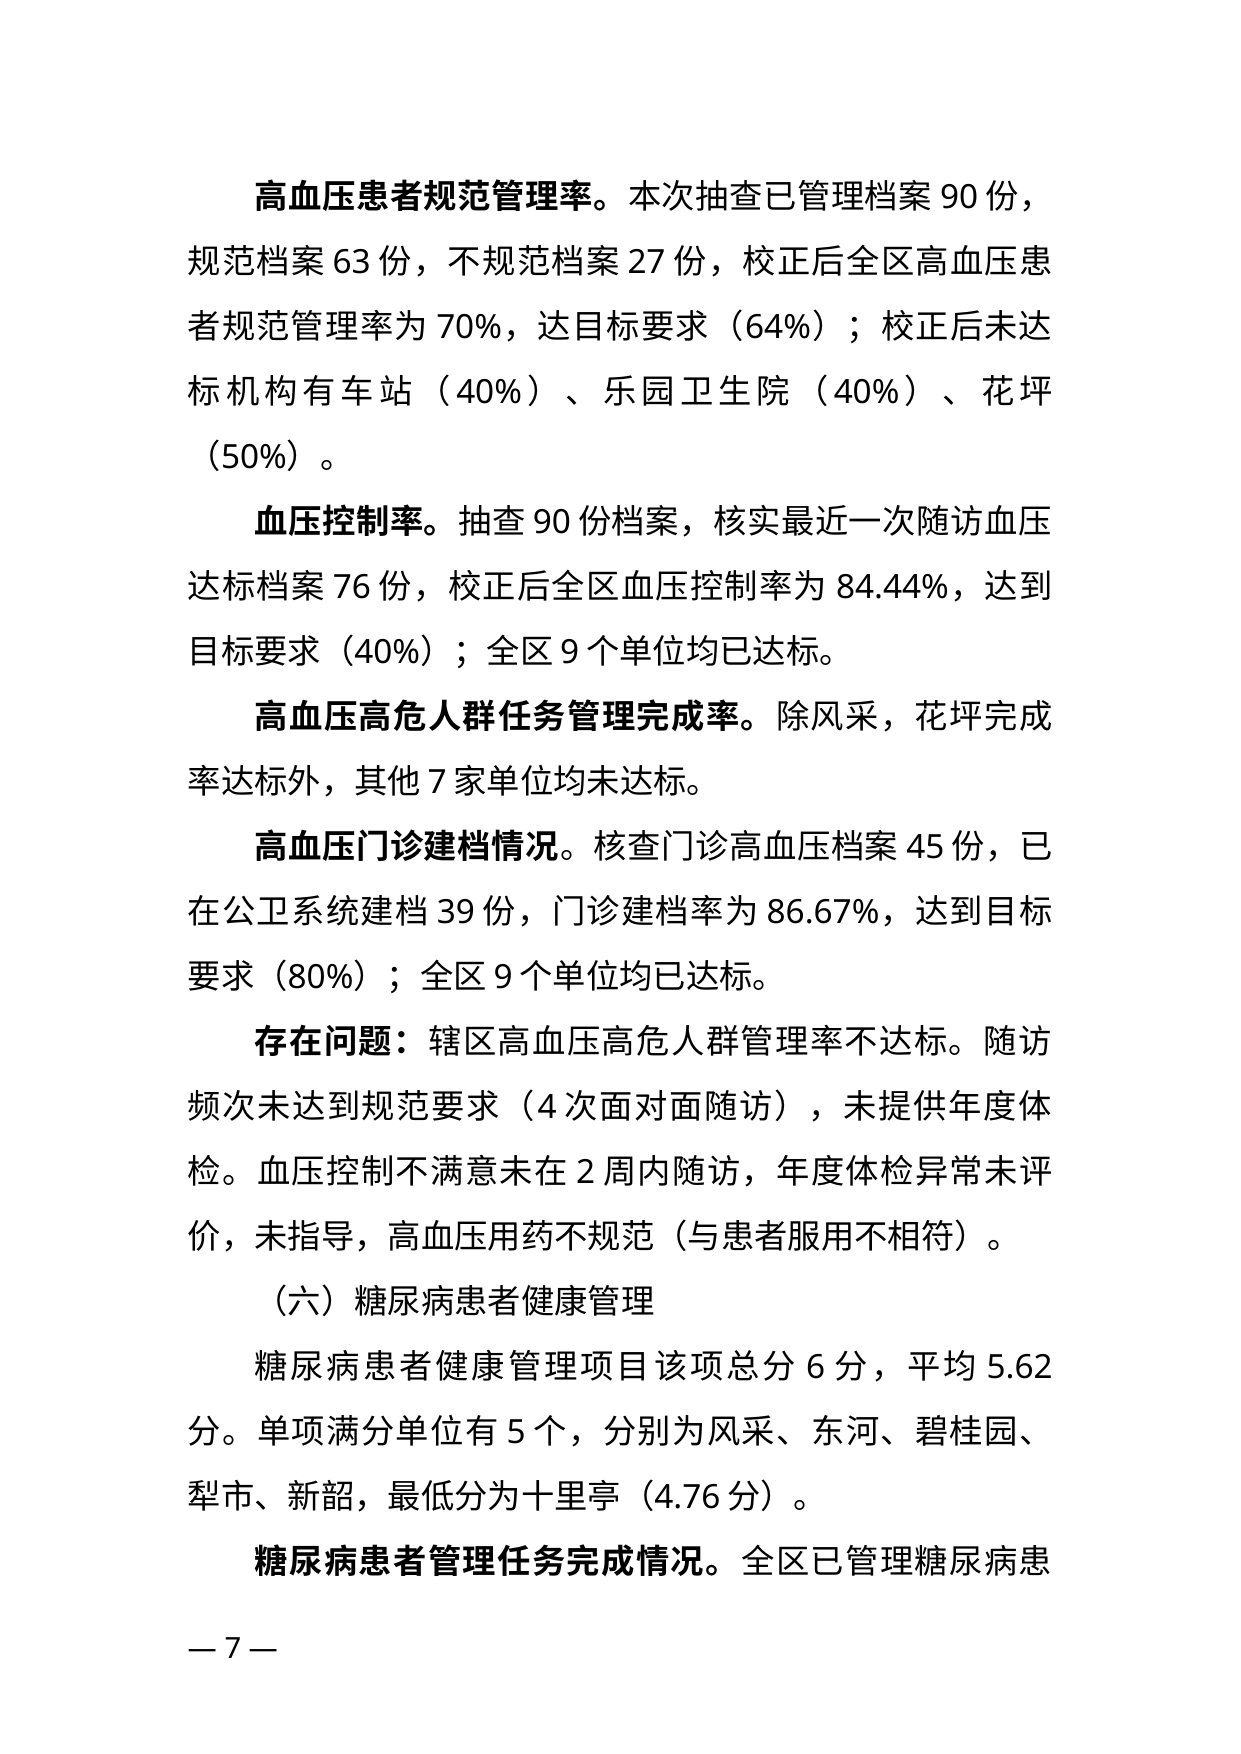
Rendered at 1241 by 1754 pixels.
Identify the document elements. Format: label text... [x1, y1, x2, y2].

text 存在问题：辖区高血压高危人群管理率不达标。随访频次未达到规范要求（4次面对面随访），未提供年度体检。血压控制不满意未在2周内随访，年度体检异常未评价，未指导，高血压用药不规范（与患者服用不相符）。 [187, 1007, 1053, 1267]
text 高血压高危人群任务管理完成率。除风采，花坪完成率达标外，其他7家单位均未达标。 [187, 682, 1053, 812]
list 糖尿病患者健康管理项目该项总分6分，平均5.62分。单项满分单位有5个，分别为风采、东河、碧桂园、犁市、新韶，最低分为十里亭（4.76分）。 [187, 1332, 1053, 1527]
text 血压控制率。抽查90份档案，核实最近一次随访血压达标档案76份，校正后全区血压控制率为84.44%，达到目标要求（40%）；全区9个单位均已达标。 [187, 487, 1053, 682]
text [187, 1527, 1053, 1592]
list （六）糖尿病患者健康管理 [187, 1267, 1053, 1332]
text 高血压门诊建档情况。核查门诊高血压档案45份，已在公卫系统建档39份，门诊建档率为86.67%，达到目标要求（80%）；全区9个单位均已达标。 [187, 812, 1053, 1007]
text 高血压患者规范管理率。本次抽查已管理档案90份，规范档案63份，不规范档案27份，校正后全区高血压患者规范管理率为70%，达目标要求（64%）；校正后未达标机构有车站（40%）、乐园卫生院（40%）、花坪（50%）。 [187, 162, 1053, 487]
